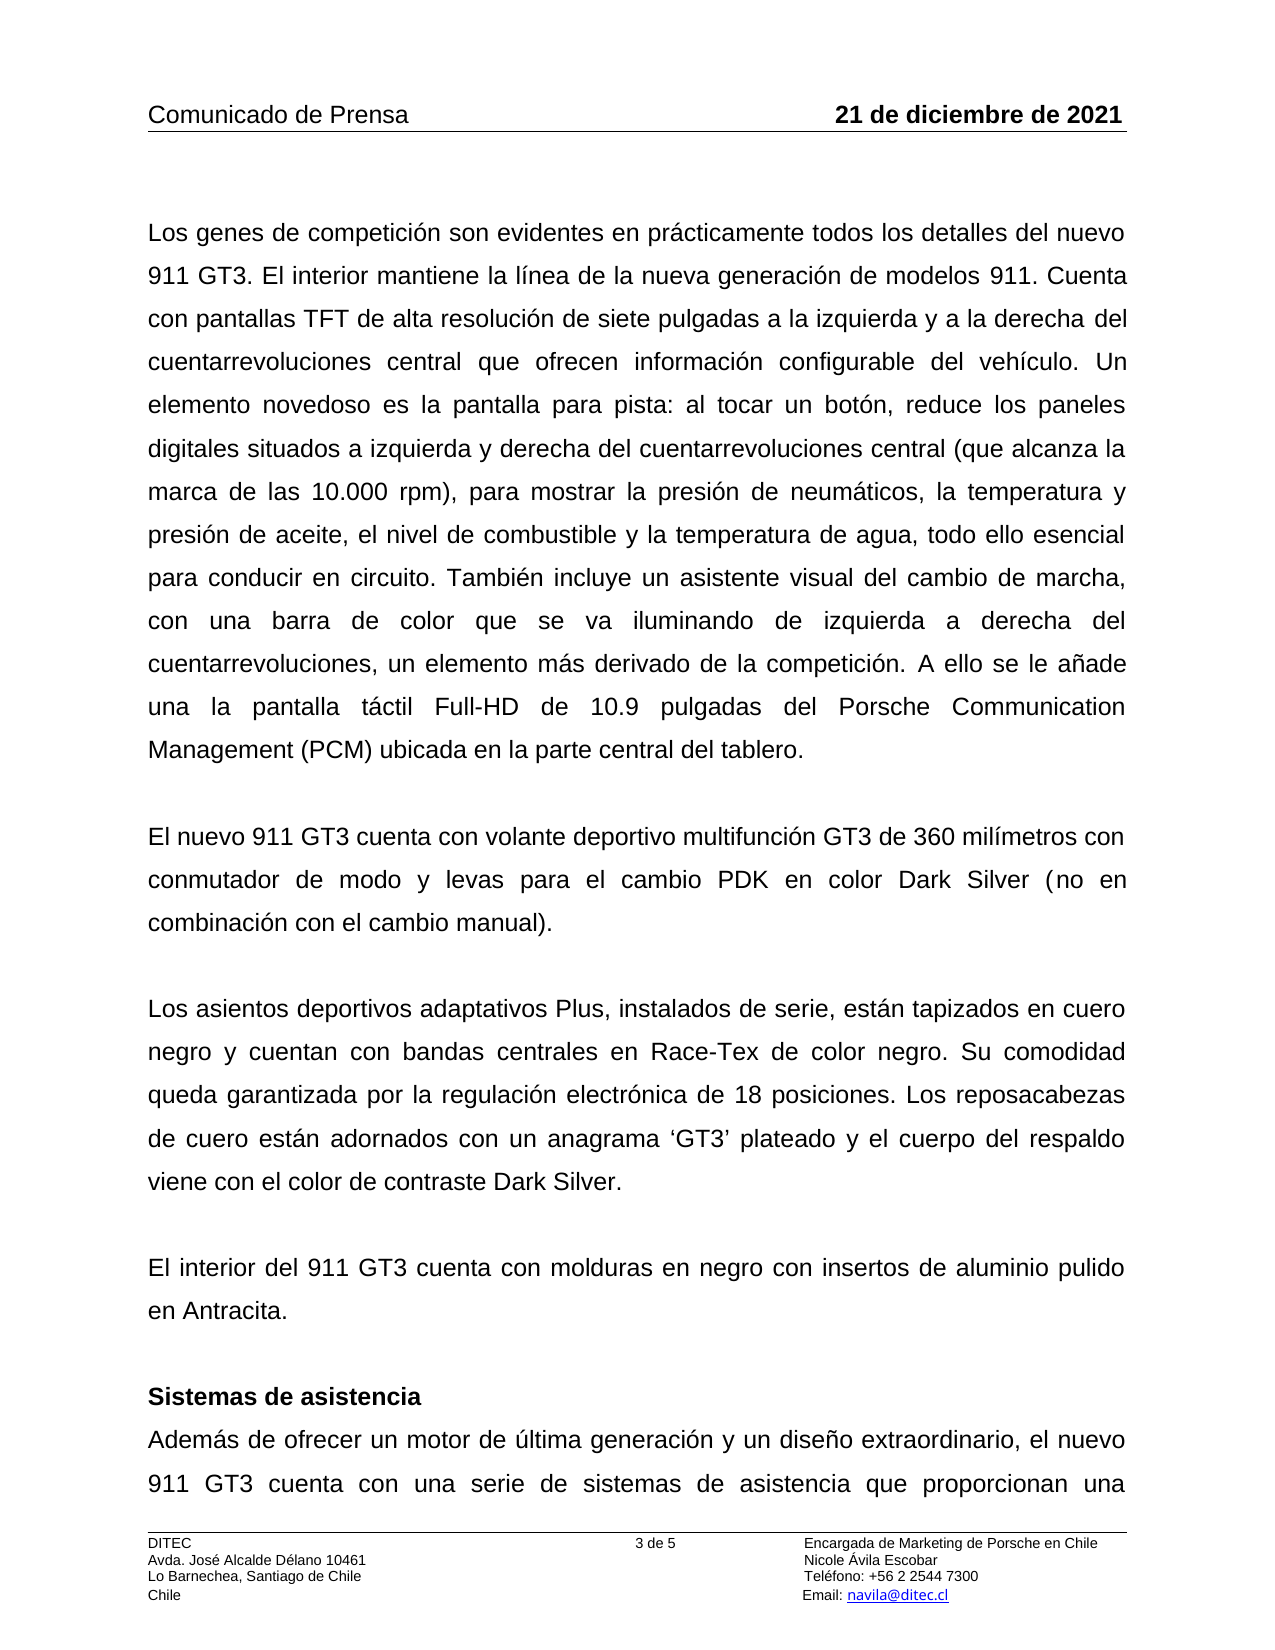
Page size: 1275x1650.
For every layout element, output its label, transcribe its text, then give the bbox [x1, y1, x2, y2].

text Los asientos deportivos adaptativos Plus, instalados de serie, están tapizados en cuero negro y cuentan con bandas centrales en Race-Tex de color negro. Su comodidad queda garantizada por la regulación electrónica de 18 posiciones. Los reposacabezas de cuero están adornados con un anagrama ‘GT3’ plateado y el cuerpo del respaldo viene con el color de contraste Dark Silver. [148, 994, 1127, 1195]
text El interior del 911 GT3 cuenta con molduras en negro con insertos de aluminio pulido en Antracita. [148, 1253, 1127, 1325]
text Los genes de competición son evidentes en prácticamente todos los detalles del nuevo 911 GT3. El interior mantiene la línea de la nueva generación de modelos 911. Cuenta con pantallas TFT de alta resolución de siete pulgadas a la izquierda y a la derecha del cuentarrevoluciones central que ofrecen información configurable del vehículo. Un elemento novedoso es la pantalla para pista: al tocar un botón, reduce los paneles digitales situados a izquierda y derecha del cuentarrevoluciones central (que alcanza la marca de las 10.000 rpm), para mostrar la presión de neumáticos, la temperatura y presión de aceite, el nivel de combustible y la temperatura de agua, todo ello esencial para conducir en circuito. También incluye un asistente visual del cambio de marcha, con una barra de color que se va iluminando de izquierda a derecha del cuentarrevoluciones, un elemento más derivado de la competición. A ello se le añade una la pantalla táctil Full-HD de 10.9 pulgadas del Porsche Communication Management (PCM) ubicada en la parte central del tablero. [148, 218, 1127, 764]
text El nuevo 911 GT3 cuenta con volante deportivo multifunción GT3 de 360 milímetros con conmutador de modo y levas para el cambio PDK en color Dark Silver (no en combinación con el cambio manual). [148, 822, 1127, 937]
text Sistemas de asistencia [148, 1382, 1127, 1411]
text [148, 1425, 1127, 1497]
